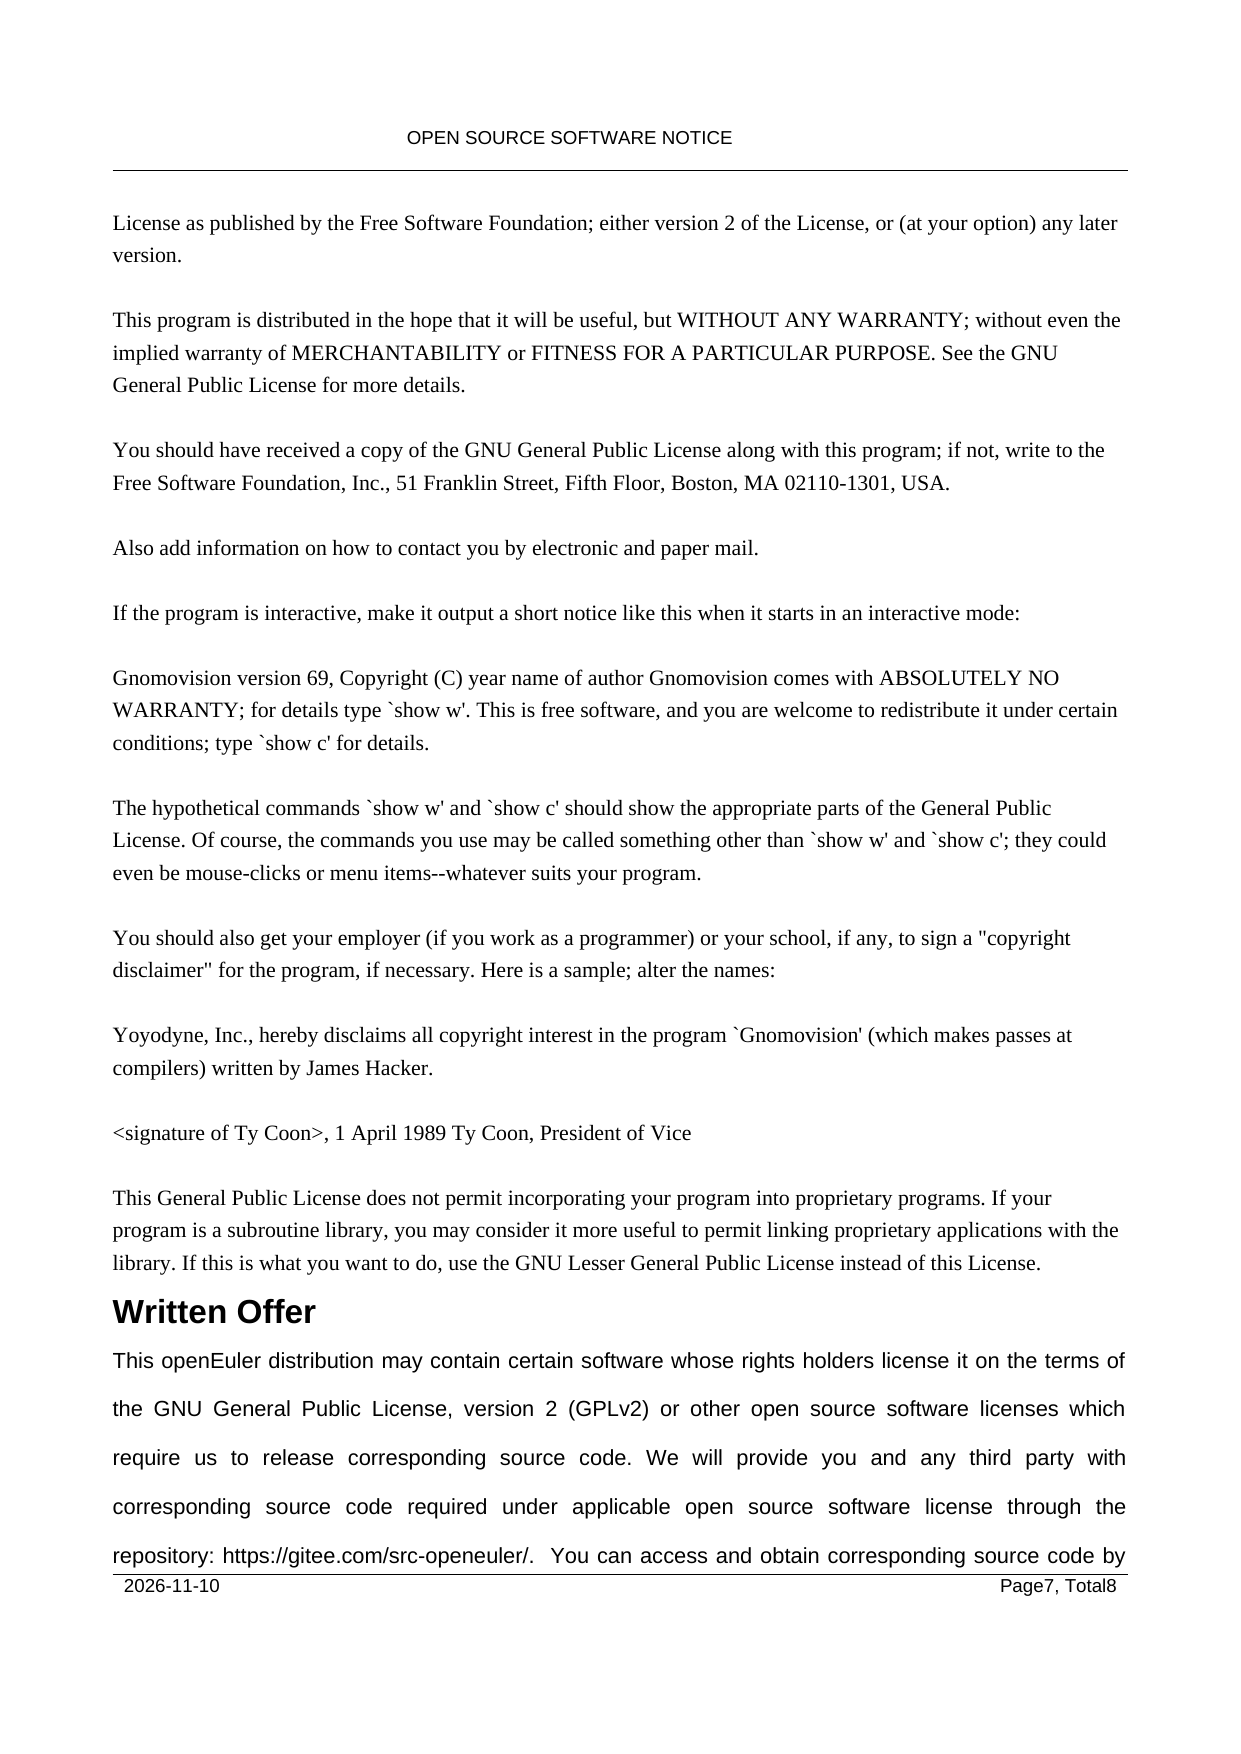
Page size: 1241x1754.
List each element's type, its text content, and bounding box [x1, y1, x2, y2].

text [112, 1344, 1128, 1571]
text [112, 206, 1128, 1279]
text Written Offer [112, 1279, 1128, 1344]
